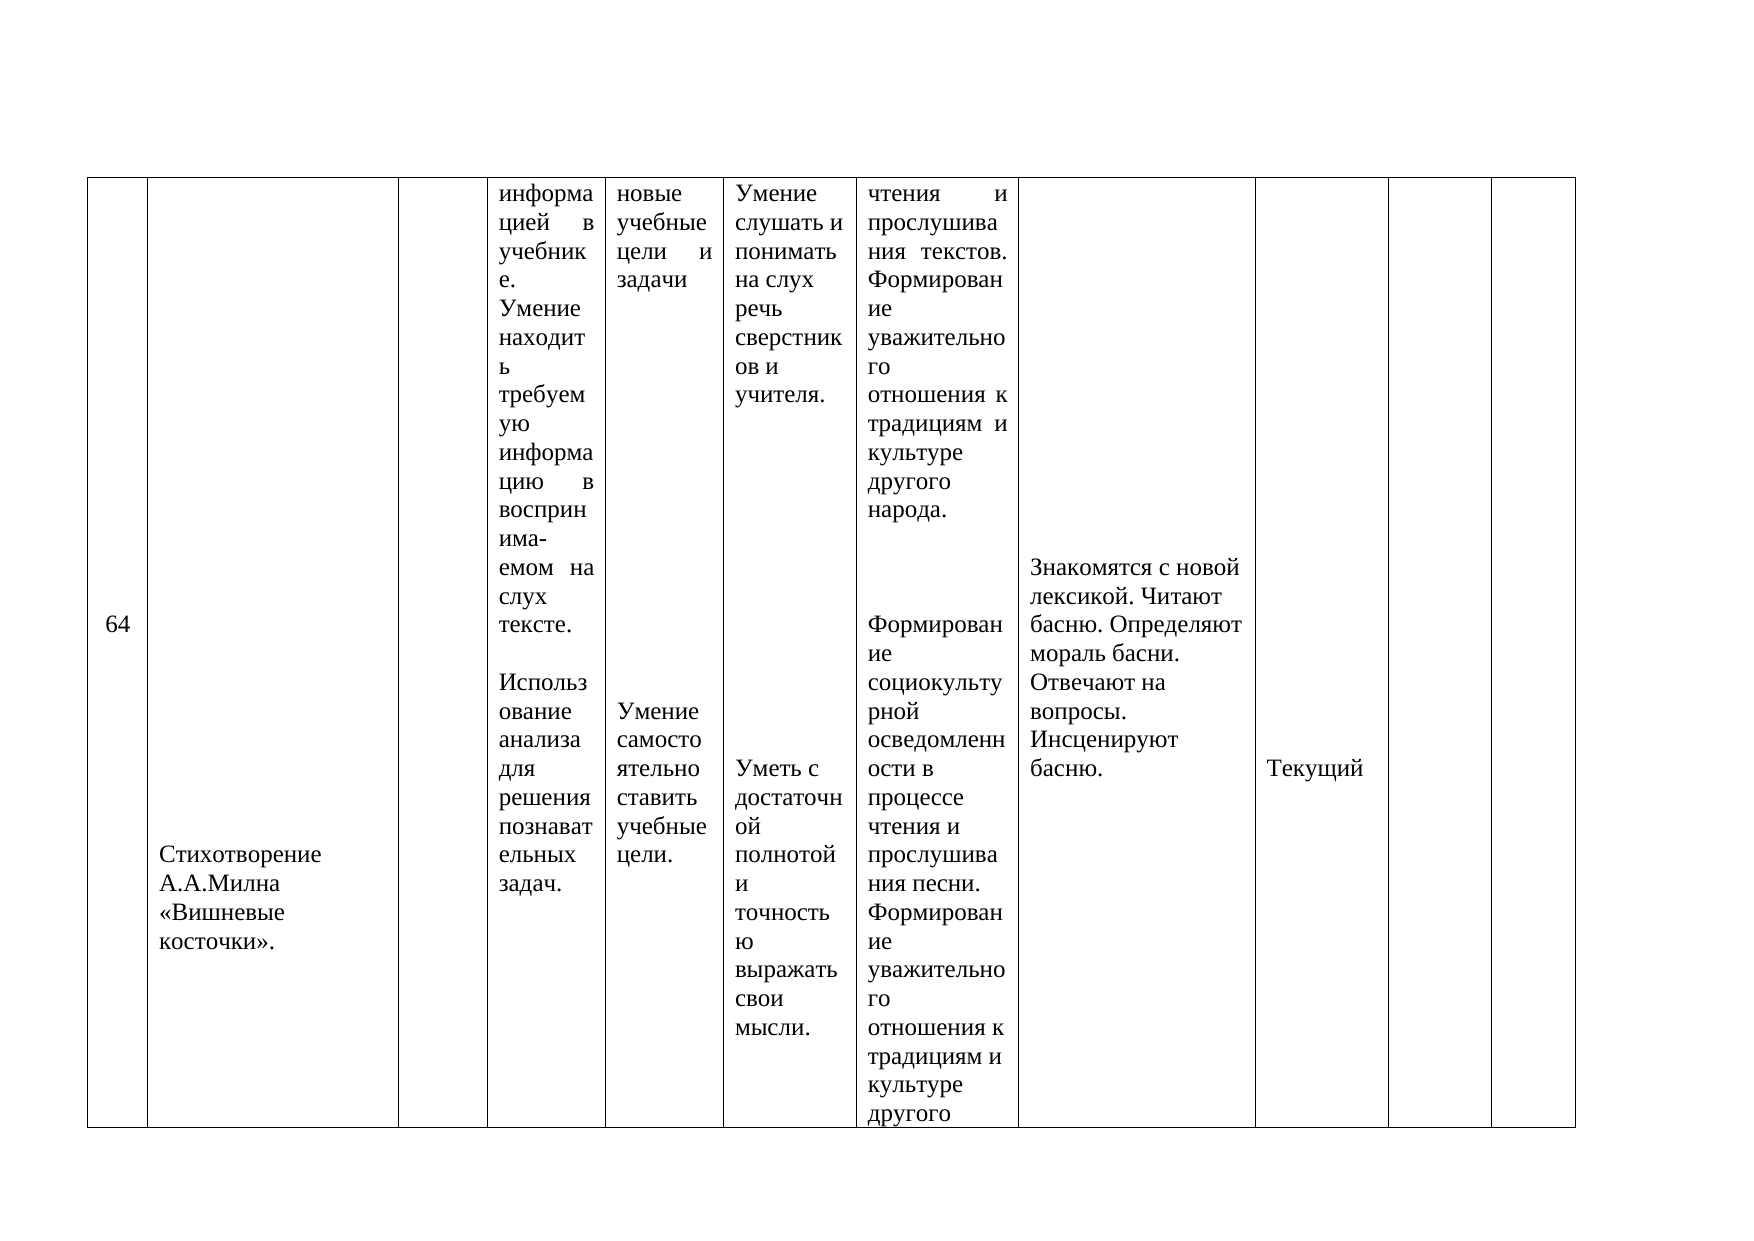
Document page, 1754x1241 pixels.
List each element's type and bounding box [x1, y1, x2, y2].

table_cell [1389, 178, 1491, 1127]
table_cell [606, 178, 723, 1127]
table_cell [88, 178, 147, 1127]
table_cell [1492, 178, 1575, 1127]
table_cell [399, 178, 487, 1127]
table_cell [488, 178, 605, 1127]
table_cell [1256, 178, 1388, 1127]
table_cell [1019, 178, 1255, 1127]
table_cell [148, 178, 398, 1127]
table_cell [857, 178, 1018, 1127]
table_cell [724, 178, 856, 1127]
